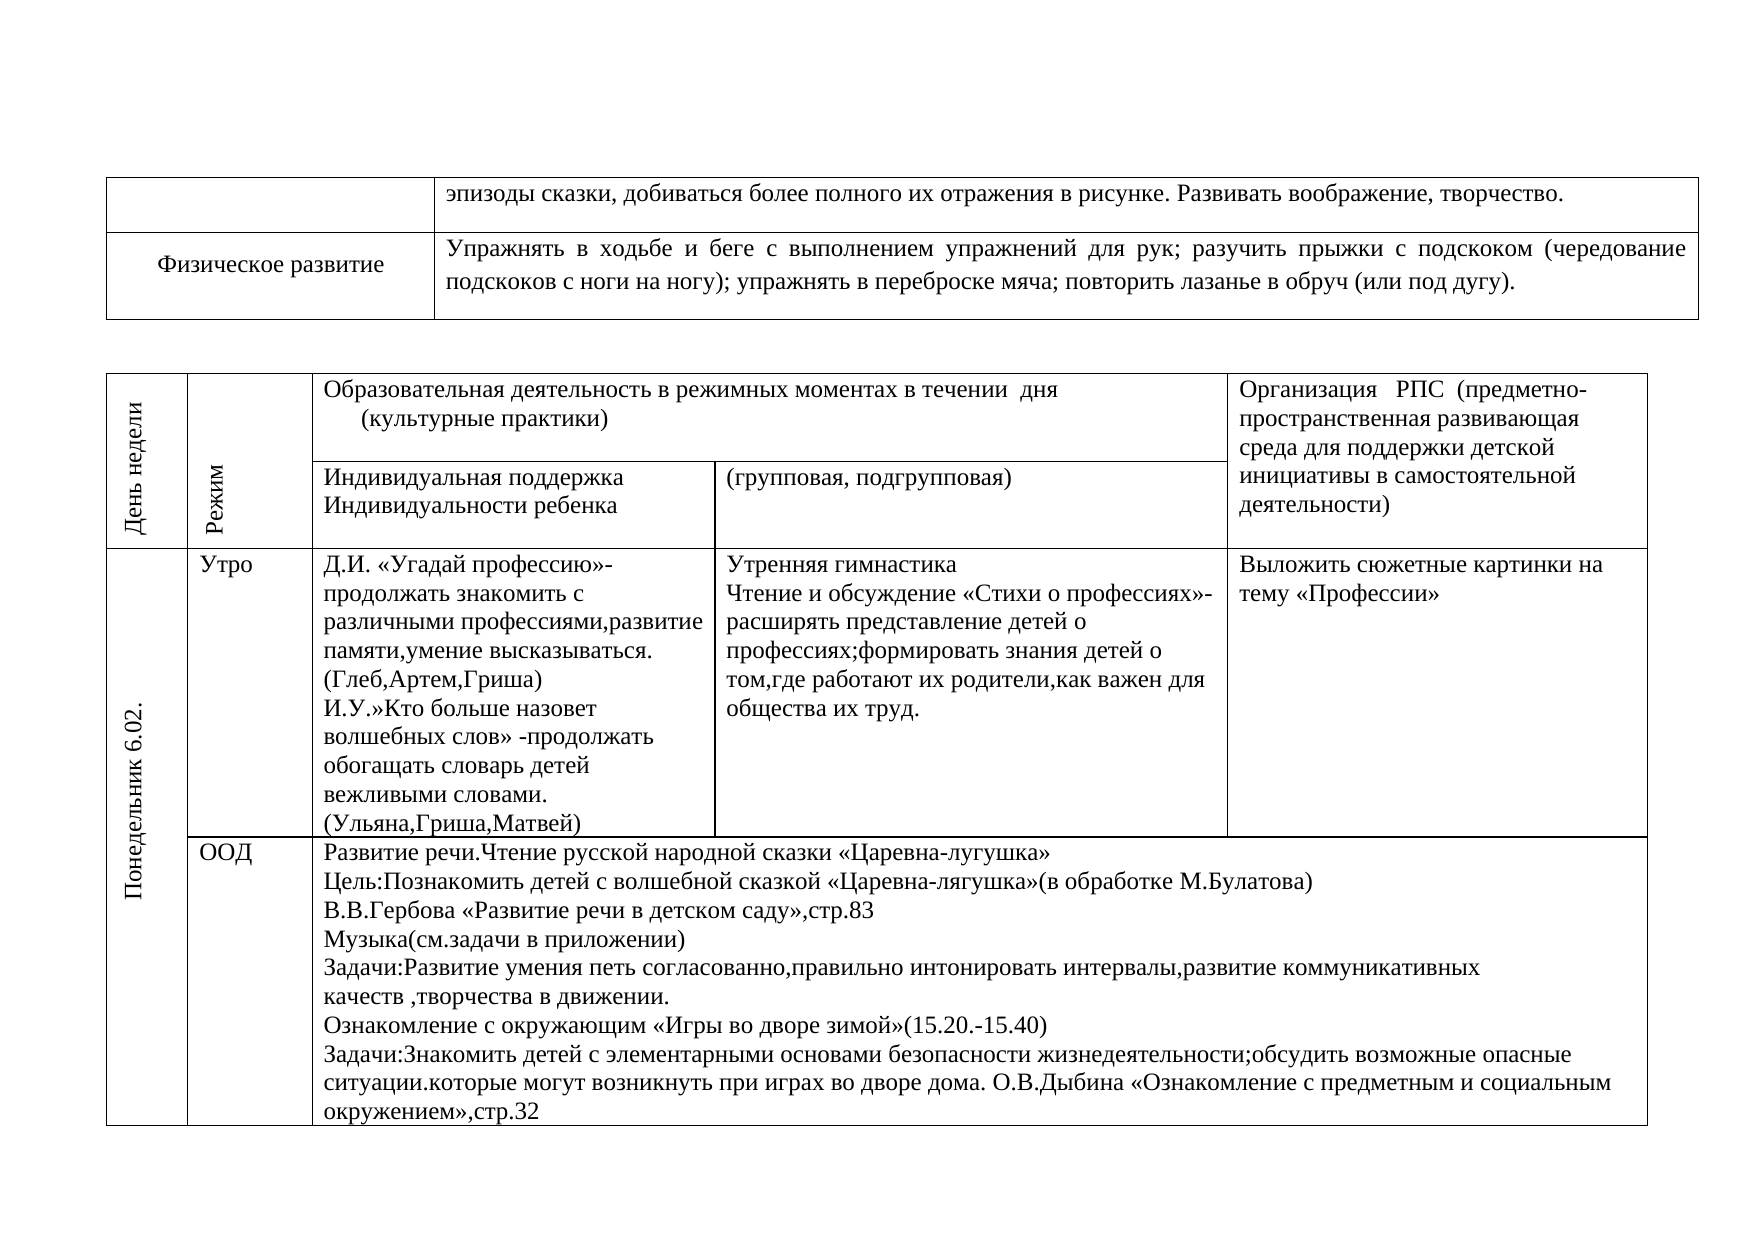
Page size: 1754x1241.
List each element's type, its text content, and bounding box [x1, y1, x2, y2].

table_cell Индивидуальная поддержка Индивидуальности ребенка [313, 462, 714, 548]
table_cell Развитие речи.Чтение русской народной сказки «Царевна-лугушка» Цель:Познакомить детей с волшебной сказкой «Царевна-лягушка»(в обработке М.Булатова) В.В.Гербова «Развитие речи в детском саду»,стр.83 Музыка(см.задачи в приложении) Задачи:Развитие умения петь согласованно,правильно интонировать интервалы,развитие коммуникативных качеств ,творчества в движении. Ознакомление с окружающим «Игры во дворе зимой»(15.20.-15.40) Задачи:Знакомить детей с элементарными основами безопасности жизнедеятельности;обсудить возможные опасные ситуации.которые могут возникнуть при играх во дворе дома. О.В.Дыбина «Ознакомление с предметным и социальным окружением»,стр.32 [313, 838, 1647, 1125]
table_cell (групповая, подгрупповая) [716, 462, 1227, 548]
table_header Образовательная деятельность в режимных моментах в течении дня (культурные практики) [313, 374, 1227, 461]
table_cell ООД [188, 838, 312, 1125]
table_header Организация РПС (предметно-пространственная развивающая среда для поддержки детской инициативы в самостоятельной деятельности) [1228, 374, 1647, 548]
table_header Режим [188, 374, 312, 548]
table_cell Утренняя гимнастика Чтение и обсуждение «Стихи о профессиях»-расширять представление детей о профессиях;формировать знания детей о том,где работают их родители,как важен для общества их труд. [716, 549, 1227, 836]
table_header День недели [107, 374, 187, 548]
table_cell Д.И. «Угадай профессию»-продолжать знакомить с различными профессиями,развитие памяти,умение высказываться. (Глеб,Артем,Гриша) И.У.»Кто больше назовет волшебных слов» -продолжать обогащать словарь детей вежливыми словами.(Ульяна,Гриша,Матвей) [313, 549, 714, 836]
table_cell Физическое развитие [107, 233, 434, 319]
table_cell Упражнять в ходьбе и беге с выполнением упражнений для рук; разучить прыжки с подскоком (чередование подскоков с ноги на ногу); упражнять в переброске мяча; повторить лазанье в обруч (или под дугу). [435, 233, 1698, 319]
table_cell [107, 178, 434, 232]
table_cell Выложить сюжетные картинки на тему «Профессии» [1228, 549, 1647, 836]
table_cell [435, 178, 1698, 232]
table_cell Утро [188, 549, 312, 836]
table_cell Понедельник 6.02. [107, 549, 187, 1125]
